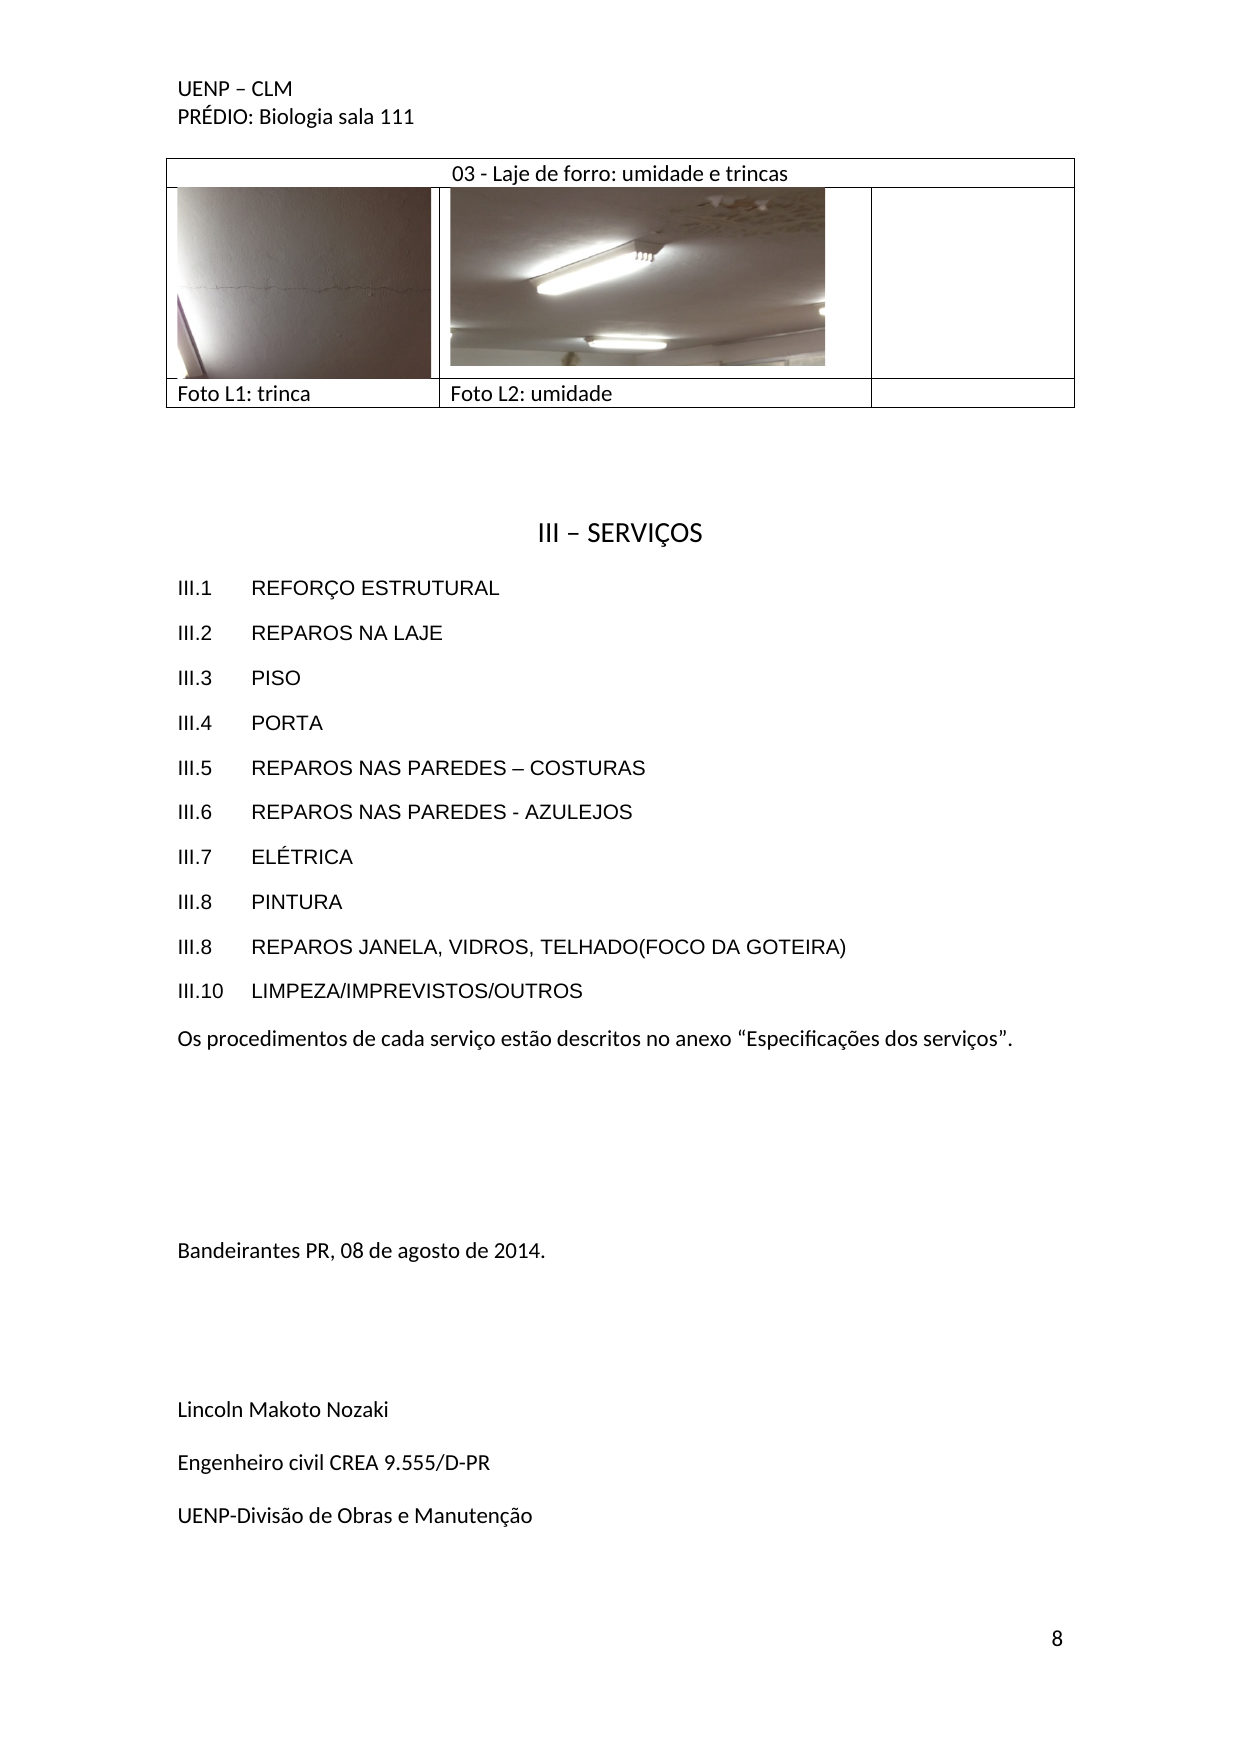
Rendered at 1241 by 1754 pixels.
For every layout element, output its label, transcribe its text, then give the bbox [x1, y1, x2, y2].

text III.5 REPAROS NAS PAREDES – COSTURAS [177, 755, 1063, 779]
text Os procedimentos de cada serviço estão descritos no anexo “Especificações dos serviços”. [177, 1024, 1063, 1052]
text III.2 REPAROS NA LAJE [177, 621, 1063, 645]
table_cell Foto L2: umidade [440, 379, 871, 407]
table_cell [167, 188, 177, 378]
text Bandeirantes PR, 08 de agosto de 2014. [177, 1236, 1063, 1264]
text III.8 REPAROS JANELA, VIDROS, TELHADO(FOCO DA GOTEIRA) [177, 934, 1063, 958]
text III – SERVIÇOS [177, 514, 1063, 550]
table_cell [872, 188, 1074, 378]
table_cell [440, 188, 871, 378]
text III.1 REFORÇO ESTRUTURAL [177, 576, 1063, 600]
text III.7 ELÉTRICA [177, 845, 1063, 869]
picture [177, 187, 432, 379]
text Lincoln Makoto Nozaki [177, 1395, 1063, 1423]
text III.10 LIMPEZA/IMPREVISTOS/OUTROS [177, 979, 1063, 1003]
text III.8 PINTURA [177, 890, 1063, 914]
text III.4 PORTA [177, 711, 1063, 734]
picture [450, 187, 826, 366]
text III.3 PISO [177, 666, 1063, 690]
table_cell 03 - Laje de forro: umidade e trincas [167, 159, 1074, 187]
table_cell [872, 379, 1074, 407]
text UENP-Divisão de Obras e Manutenção [177, 1501, 1063, 1529]
text Engenheiro civil CREA 9.555/D-PR [177, 1448, 1063, 1476]
table_cell Foto L1: trinca [167, 379, 439, 407]
table_cell [432, 188, 439, 378]
text III.6 REPAROS NAS PAREDES - AZULEJOS [177, 800, 1063, 824]
